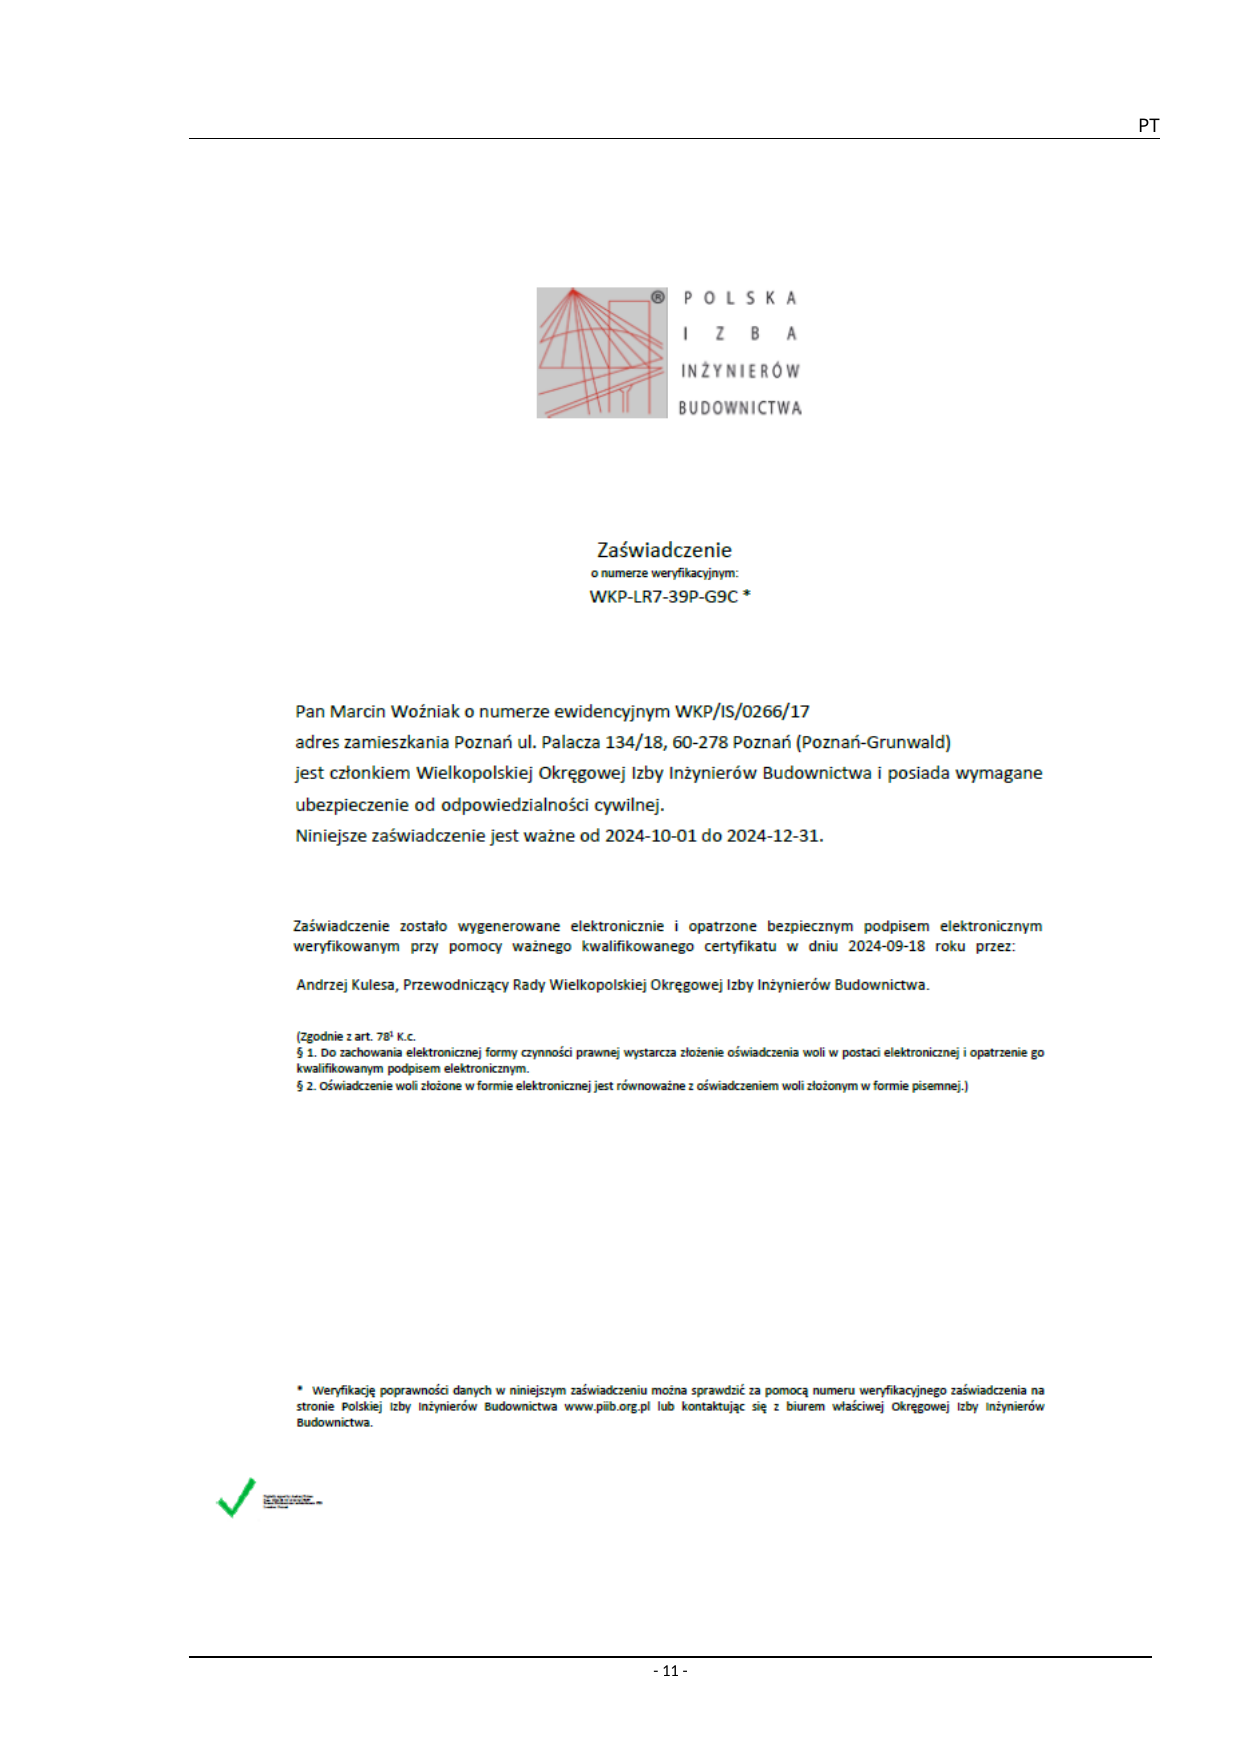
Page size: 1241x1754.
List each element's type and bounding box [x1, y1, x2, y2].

picture [188, 166, 1152, 1535]
